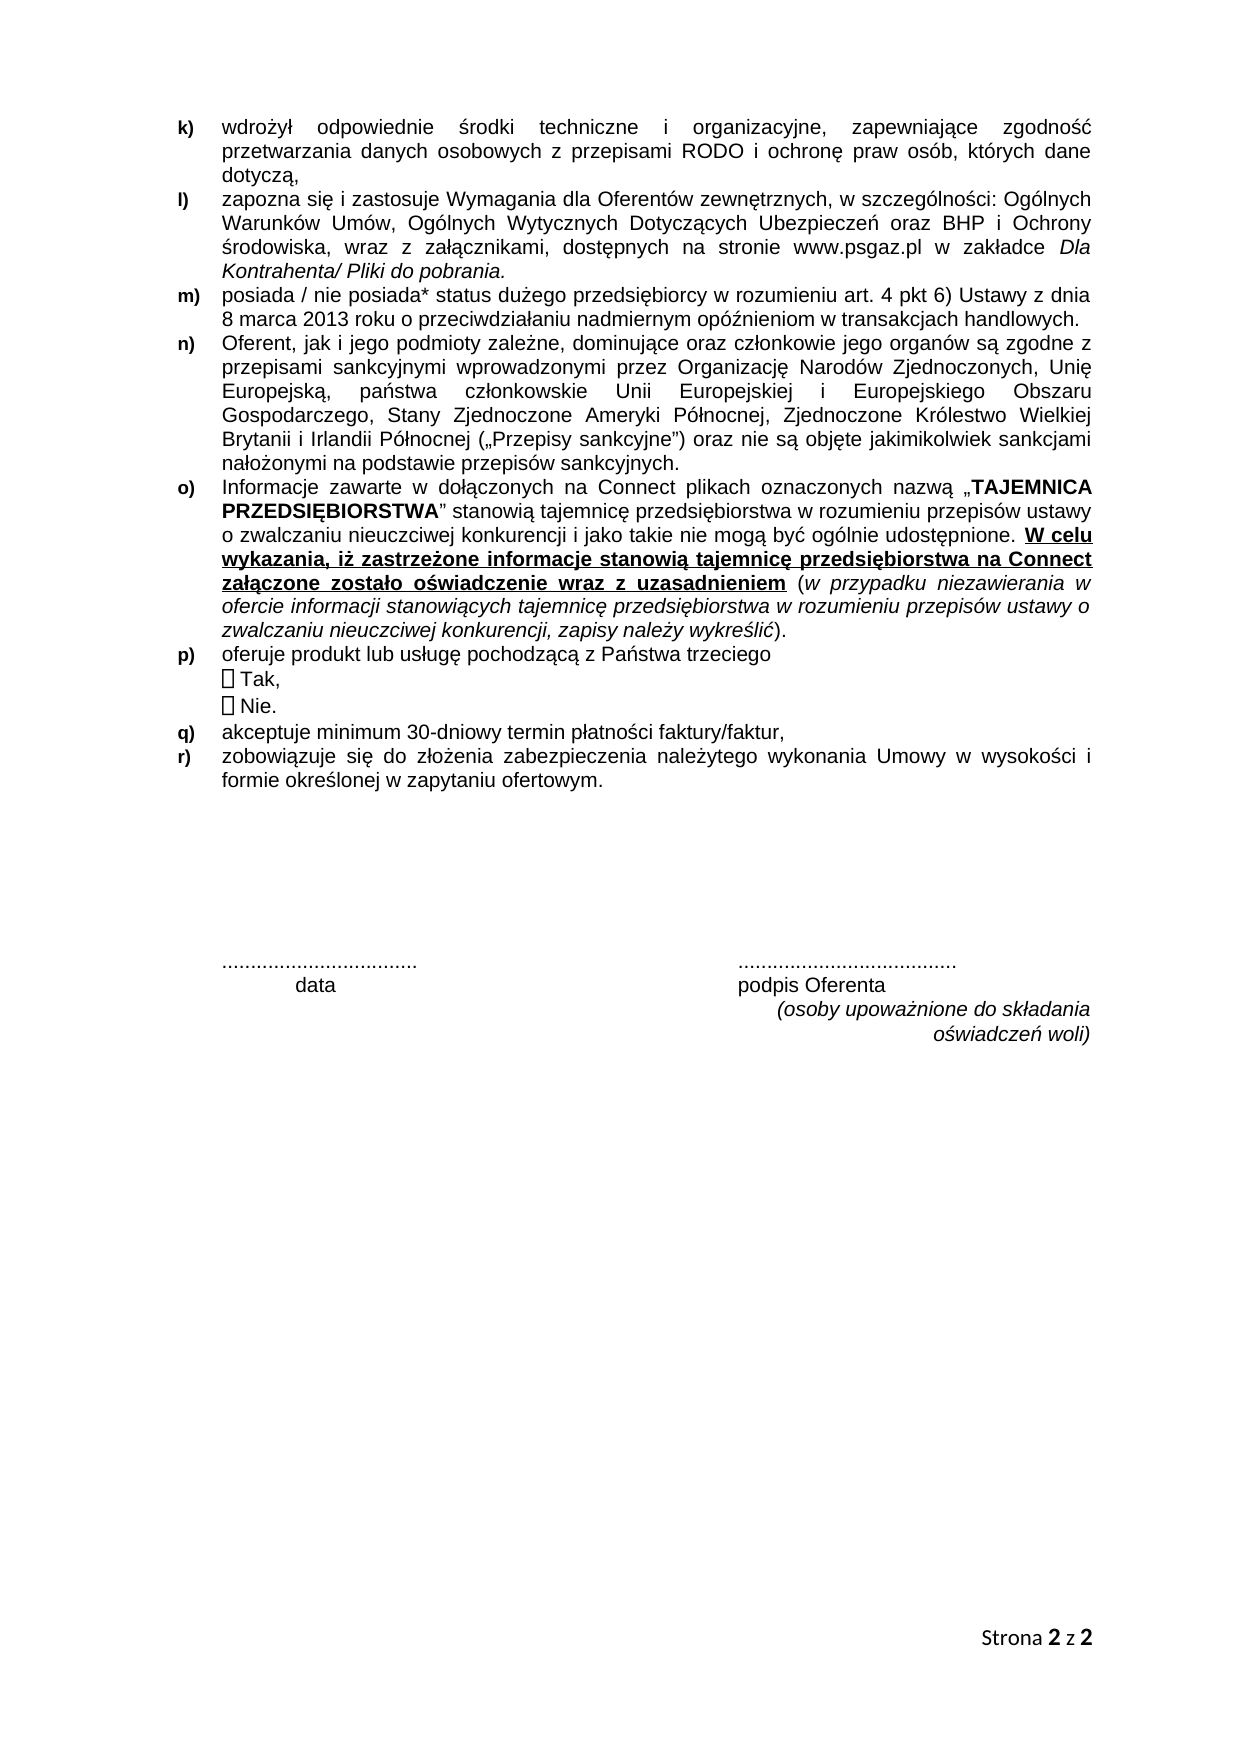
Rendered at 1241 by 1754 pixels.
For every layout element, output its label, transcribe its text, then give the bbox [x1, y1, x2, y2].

list oferuje produkt lub usługę pochodzącą z Państwa trzeciego [177, 642, 1092, 666]
list akceptuje minimum 30-dniowy termin płatności faktury/faktur, [177, 720, 1092, 744]
list Informacje zawarte w dołączonych na Connect plikach oznaczonych nazwą „TAJEMNICA PRZEDSIĘBIORSTWA” stanowią tajemnicę przedsiębiorstwa w rozumieniu przepisów ustawy o zwalczaniu nieuczciwej konkurencji i jako takie nie mogą być ogólnie udostępnione. W celu wykazania, iż zastrzeżone informacje stanowią tajemnicę przedsiębiorstwa na Connect załączone zostało oświadczenie wraz z uzasadnieniem (w przypadku niezawierania w ofercie informacji stanowiących tajemnicę przedsiębiorstwa w rozumieniu przepisów ustawy o zwalczaniu nieuczciwej konkurencji, zapisy należy wykreślić). [177, 474, 1092, 642]
list Oferent, jak i jego podmioty zależne, dominujące oraz członkowie jego organów są zgodne z przepisami sankcyjnymi wprowadzonymi przez Organizację Narodów Zjednoczonych, Unię Europejską, państwa członkowskie Unii Europejskiej i Europejskiego Obszaru Gospodarczego, Stany Zjednoczone Ameryki Północnej, Zjednoczone Królestwo Wielkiej Brytanii i Irlandii Północnej („Przepisy sankcyjne”) oraz nie są objęte jakimikolwiek sankcjami nałożonymi na podstawie przepisów sankcyjnych. [177, 331, 1092, 474]
text .................................. ...................................... [148, 948, 1092, 972]
text ⎕ Tak, [222, 666, 1092, 691]
list zobowiązuje się do złożenia zabezpieczenia należytego wykonania Umowy w wysokości i formie określonej w zapytaniu ofertowym. [177, 744, 1092, 792]
text data podpis Oferenta [221, 972, 1092, 996]
list zapozna się i zastosuje Wymagania dla Oferentów zewnętrznych, w szczególności: Ogólnych Warunków Umów, Ogólnych Wytycznych Dotyczących Ubezpieczeń oraz BHP i Ochrony środowiska, wraz z załącznikami, dostępnych na stronie www.psgaz.pl w zakładce Dla Kontrahenta/ Pliki do pobrania. [177, 187, 1092, 283]
text ⎕ Nie. [222, 693, 1092, 718]
list posiada / nie posiada* status dużego przedsiębiorcy w rozumieniu art. 4 pkt 6) Ustawy z dnia 8 marca 2013 roku o przeciwdziałaniu nadmiernym opóźnieniom w transakcjach handlowych. [177, 283, 1092, 331]
text (osoby upoważnione do składania oświadczeń woli) [664, 996, 1092, 1046]
list wdrożył odpowiednie środki techniczne i organizacyjne, zapewniające zgodność przetwarzania danych osobowych z przepisami RODO i ochronę praw osób, których dane dotyczą, [177, 115, 1092, 187]
